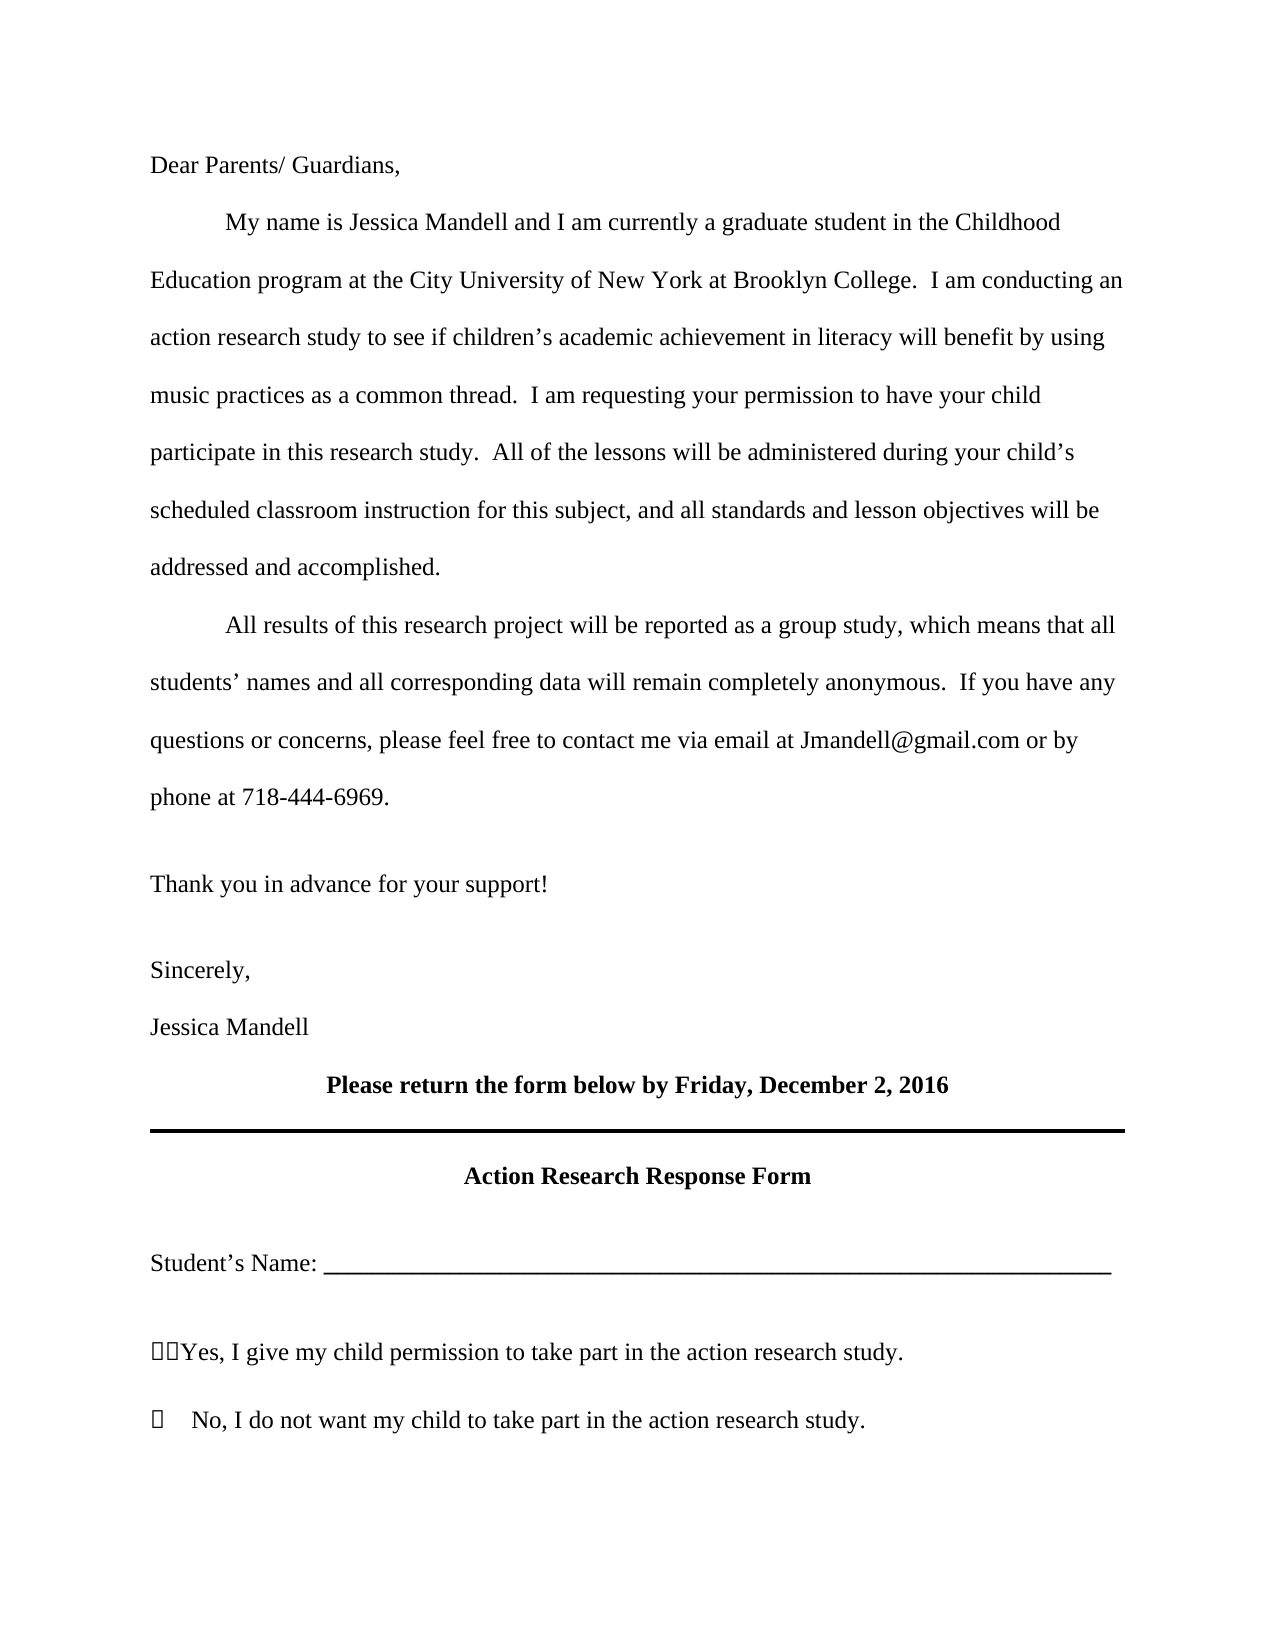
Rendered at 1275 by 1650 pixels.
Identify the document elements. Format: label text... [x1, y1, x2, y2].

text All results of this research project will be reported as a group study, which means that all students’ names and all corresponding data will remain completely anonymous. If you have any questions or concerns, please feel free to contact me via email at Jmandell@gmail.com or by phone at 718-444-6969. [150, 610, 1125, 811]
text Student’s Name: _______________________________________________________________ [150, 1248, 1125, 1276]
text Sincerely, [150, 955, 1125, 984]
text Action Research Response Form [150, 1161, 1125, 1190]
text Dear Parents/ Guardians, [150, 150, 1125, 179]
text  No, I do not want my child to take part in the action research study. [66, 1402, 1266, 1436]
text Thank you in advance for your support! [150, 869, 1125, 897]
text Jessica Mandell [150, 1012, 1125, 1041]
text Yes, I give my child permission to take part in the action research study. [150, 1334, 1125, 1368]
text My name is Jessica Mandell and I am currently a graduate student in the Childhood Education program at the City University of New York at Brooklyn College. I am conducting an action research study to see if children’s academic achievement in literacy will benefit by using music practices as a common thread. I am requesting your permission to have your child participate in this research study. All of the lessons will be administered during your child’s scheduled classroom instruction for this subject, and all standards and lesson objectives will be addressed and accomplished. [150, 207, 1125, 581]
text Please return the form below by Friday, December 2, 2016 [150, 1070, 1125, 1099]
